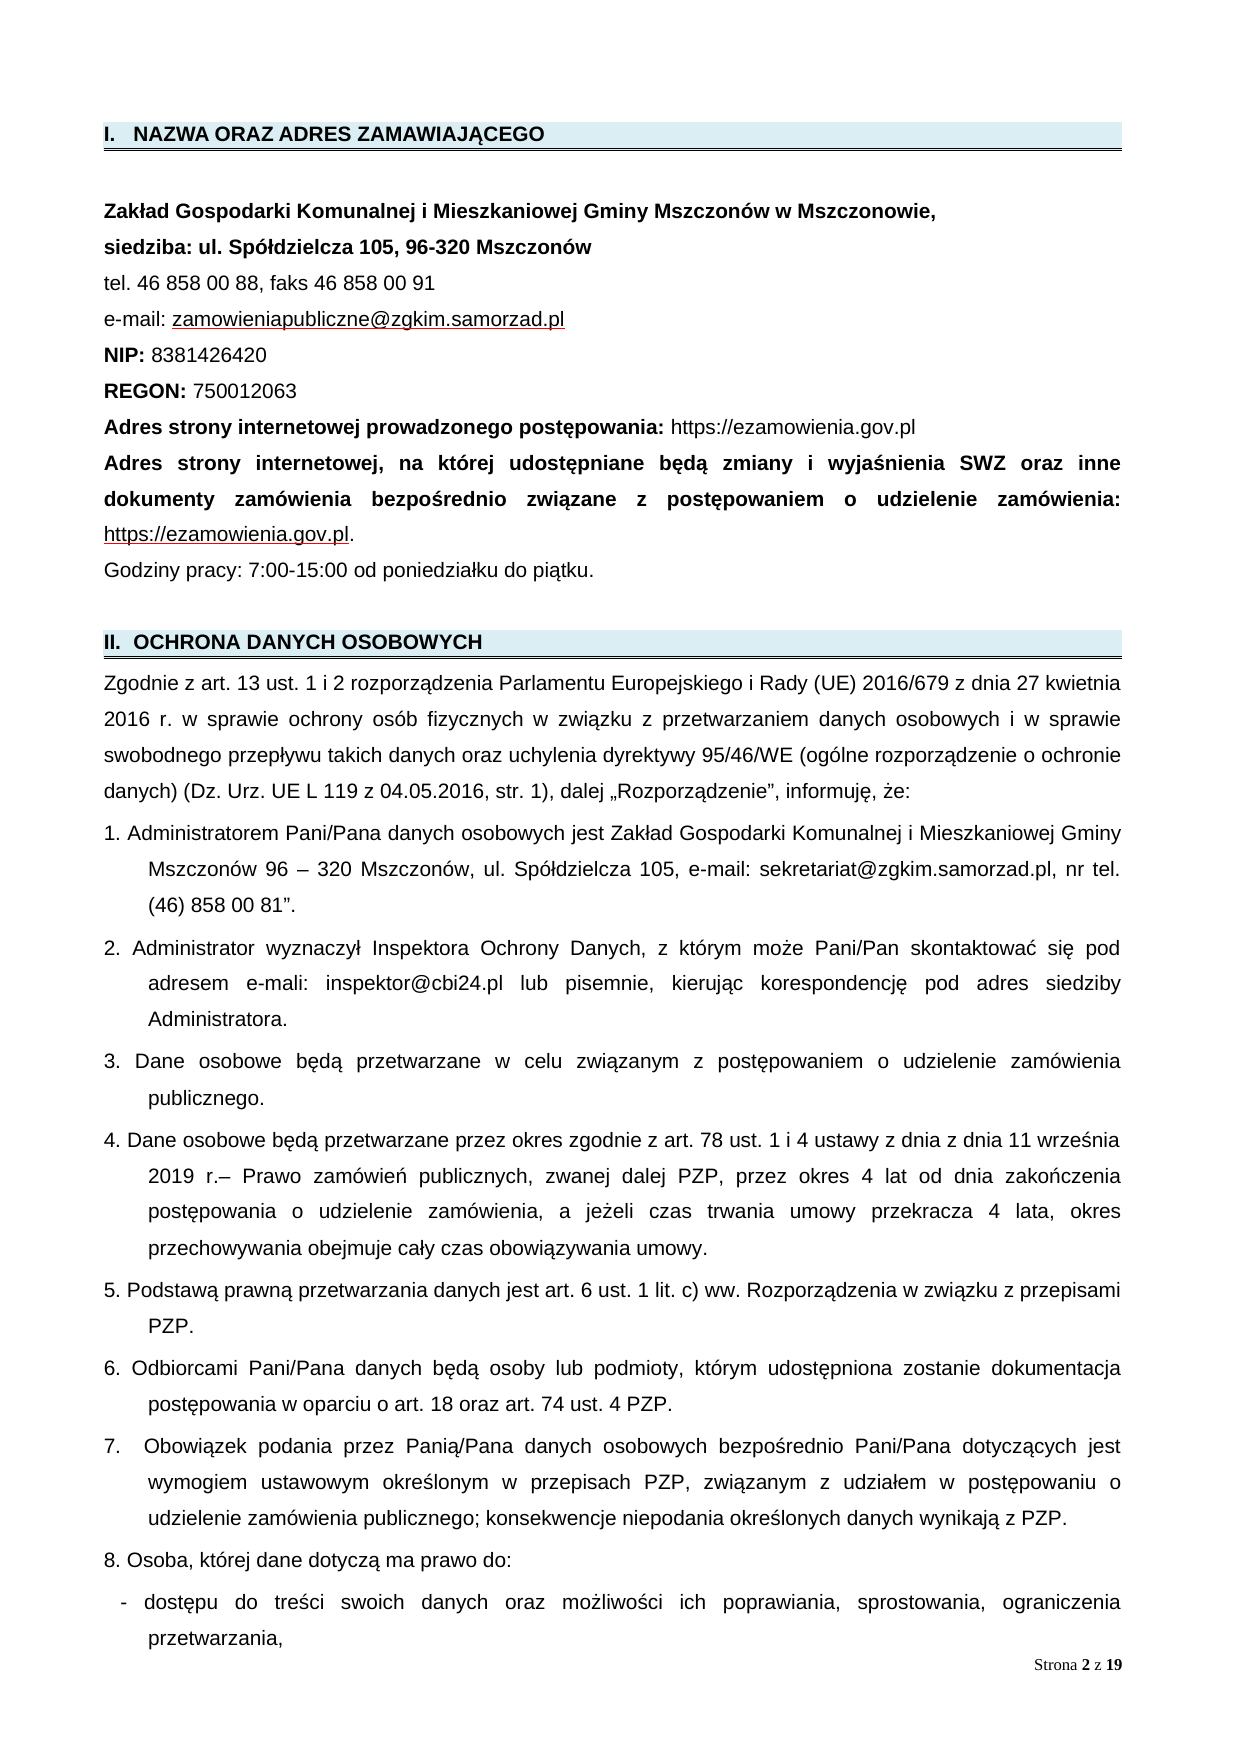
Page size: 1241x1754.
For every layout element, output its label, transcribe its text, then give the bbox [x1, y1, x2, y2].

list NAZWA ORAZ ADRES ZAMAWIAJĄCEGO [103, 122, 1122, 151]
text 3. Dane osobowe będą przetwarzane w celu związanym z postępowaniem o udzielenie zamówienia publicznego. [103, 1049, 1122, 1109]
text 6. Odbiorcami Pani/Pana danych będą osoby lub podmioty, którym udostępniona zostanie dokumentacja postępowania w oparciu o art. 18 oraz art. 74 ust. 4 PZP. [103, 1356, 1122, 1416]
text Zgodnie z art. 13 ust. 1 i 2 rozporządzenia Parlamentu Europejskiego i Rady (UE) 2016/679 z dnia 27 kwietnia 2016 r. w sprawie ochrony osób fizycznych w związku z przetwarzaniem danych osobowych i w sprawie swobodnego przepływu takich danych oraz uchylenia dyrektywy 95/46/WE (ogólne rozporządzenie o ochronie danych) (Dz. Urz. UE L 119 z 04.05.2016, str. 1), dalej „Rozporządzenie”, informuję, że: [103, 671, 1122, 803]
text REGON: 750012063 [103, 378, 1122, 402]
text 1. Administratorem Pani/Pana danych osobowych jest Zakład Gospodarki Komunalnej i Mieszkaniowej Gminy Mszczonów 96 – 320 Mszczonów, ul. Spółdzielcza 105, e-mail: sekretariat@zgkim.samorzad.pl, nr tel. (46) 858 00 81”. [103, 821, 1122, 917]
text Godziny pracy: 7:00-15:00 od poniedziałku do piątku. [103, 558, 1122, 582]
text Adres strony internetowej, na której udostępniane będą zmiany i wyjaśnienia SWZ oraz inne dokumenty zamówienia bezpośrednio związane z postępowaniem o udzielenie zamówienia: https://ezamowienia.gov.pl. [103, 450, 1122, 546]
text Zakład Gospodarki Komunalnej i Mieszkaniowej Gminy Mszczonów w Mszczonowie, [103, 199, 1122, 223]
text 2. Administrator wyznaczył Inspektora Ochrony Danych, z którym może Pani/Pan skontaktować się pod adresem e-mali: inspektor@cbi24.pl lub pisemnie, kierując korespondencję pod adres siedziby Administratora. [103, 935, 1122, 1031]
text 5. Podstawą prawną przetwarzania danych jest art. 6 ust. 1 lit. c) ww. Rozporządzenia w związku z przepisami PZP. [103, 1277, 1122, 1337]
text Adres strony internetowej prowadzonego postępowania: https://ezamowienia.gov.pl [103, 414, 1122, 438]
text e-mail: zamowieniapubliczne@zgkim.samorzad.pl [103, 307, 1122, 331]
text 7. Obowiązek podania przez Panią/Pana danych osobowych bezpośrednio Pani/Pana dotyczących jest wymogiem ustawowym określonym w przepisach PZP, związanym z udziałem w postępowaniu o udzielenie zamówienia publicznego; konsekwencje niepodania określonych danych wynikają z PZP. [103, 1434, 1122, 1529]
text - dostępu do treści swoich danych oraz możliwości ich poprawiania, sprostowania, ograniczenia przetwarzania, [103, 1590, 1122, 1650]
text tel. 46 858 00 88, faks 46 858 00 91 [103, 271, 1122, 295]
text NIP: 8381426420 [103, 343, 1122, 367]
text siedziba: ul. Spółdzielcza 105, 96-320 Mszczonów [103, 235, 1122, 259]
list OCHRONA DANYCH OSOBOWYCH [103, 630, 1122, 659]
text 4. Dane osobowe będą przetwarzane przez okres zgodnie z art. 78 ust. 1 i 4 ustawy z dnia z dnia 11 września 2019 r.– Prawo zamówień publicznych, zwanej dalej PZP, przez okres 4 lat od dnia zakończenia postępowania o udzielenie zamówienia, a jeżeli czas trwania umowy przekracza 4 lata, okres przechowywania obejmuje cały czas obowiązywania umowy. [103, 1127, 1122, 1259]
text 8. Osoba, której dane dotyczą ma prawo do: [103, 1548, 1122, 1572]
